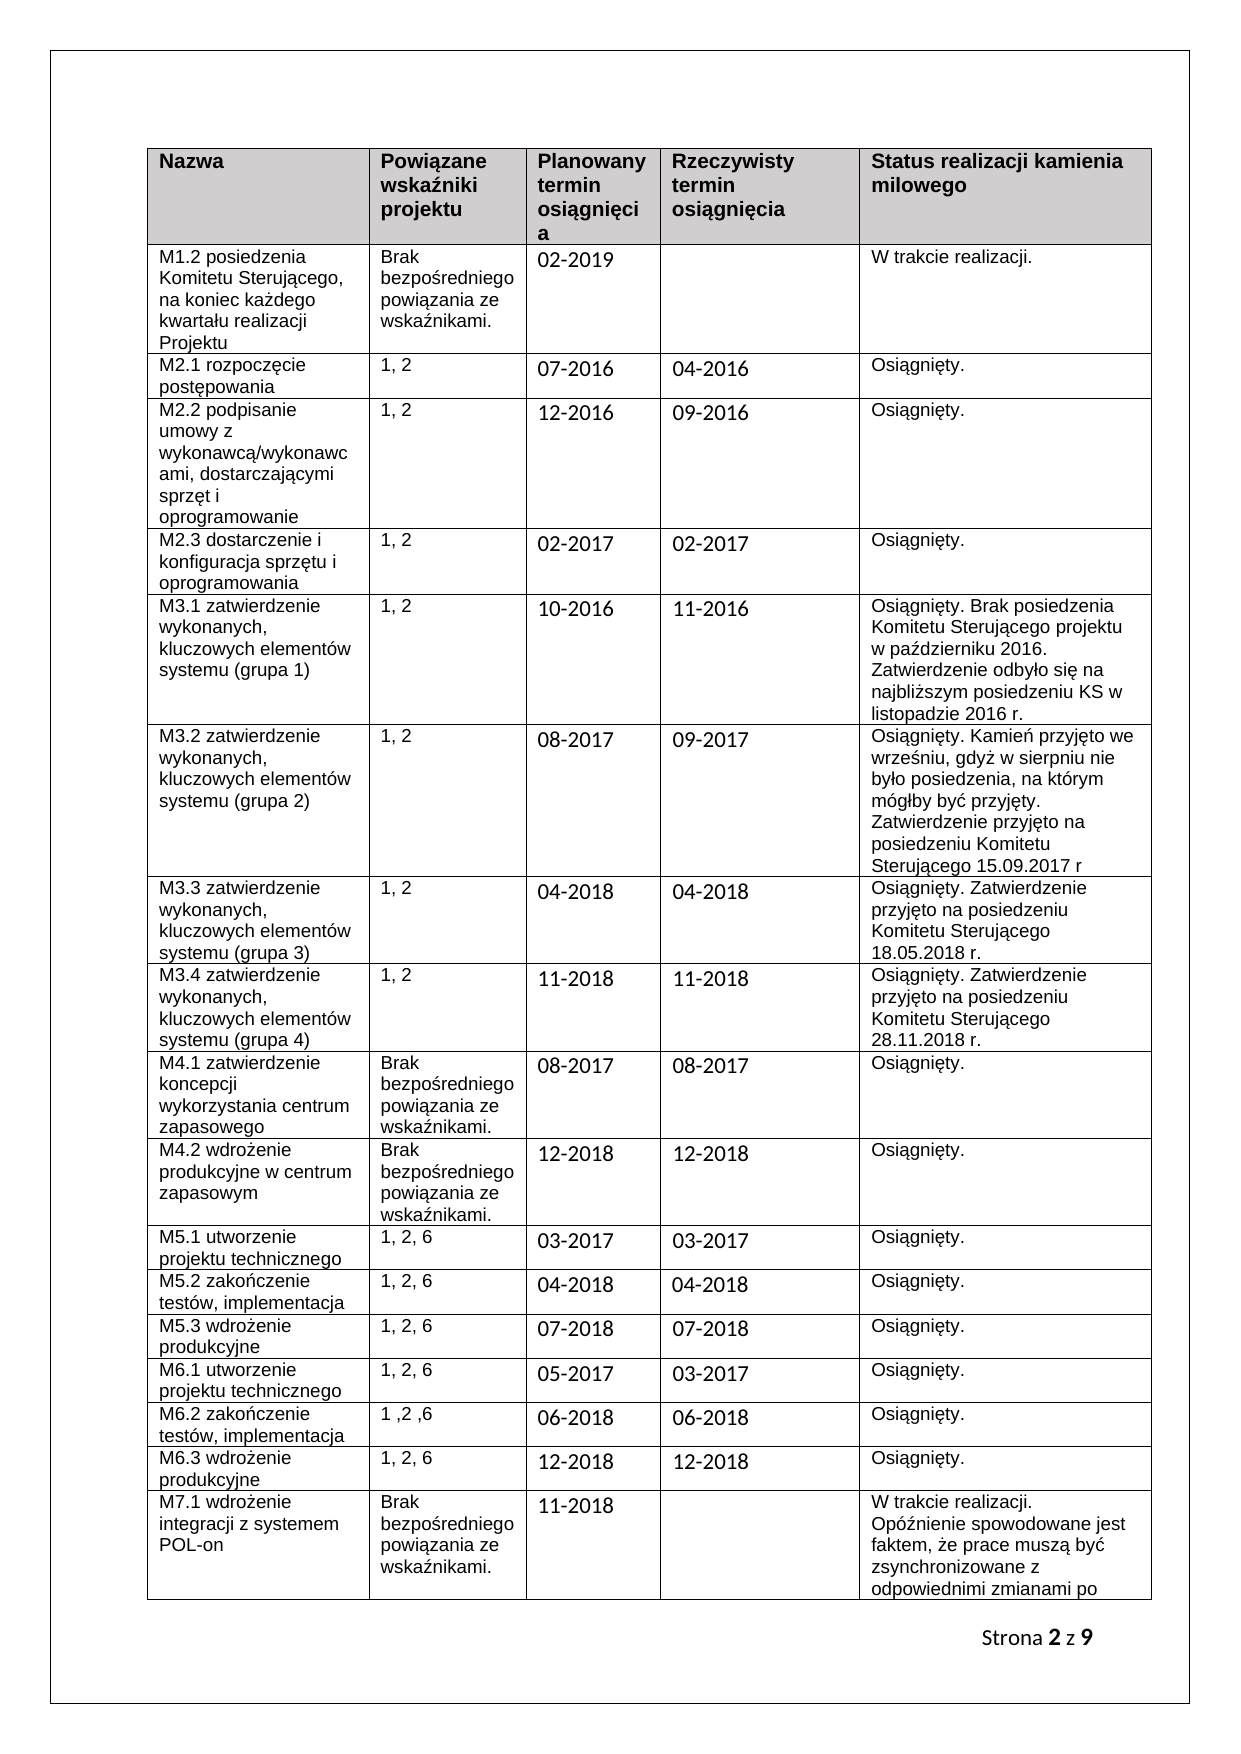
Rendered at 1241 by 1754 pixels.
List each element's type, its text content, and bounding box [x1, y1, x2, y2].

table_cell Osiągnięty. [860, 1403, 1151, 1446]
table_cell 05-2017 [527, 1359, 660, 1402]
table_cell 12-2018 [661, 1139, 859, 1225]
table_cell 03-2017 [661, 1226, 859, 1269]
table_cell Osiągnięty. [860, 354, 1151, 397]
table_cell M6.1 utworzenie projektu technicznego [148, 1359, 369, 1402]
table_cell 04-2018 [527, 1270, 660, 1313]
table_cell Osiągnięty. [860, 1226, 1151, 1269]
table_cell Osiągnięty. Zatwierdzenie przyjęto na posiedzeniu Komitetu Sterującego 18.05.2018 r. [860, 877, 1151, 963]
table_cell 09-2016 [661, 399, 859, 528]
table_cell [148, 1491, 369, 1599]
table_cell 04-2016 [661, 354, 859, 397]
table_cell 07-2018 [527, 1315, 660, 1358]
table_cell 1, 2 [370, 354, 526, 397]
table_cell 10-2016 [527, 595, 660, 724]
table_cell 11-2016 [661, 595, 859, 724]
table_cell Osiągnięty. [860, 1359, 1151, 1402]
table_cell M4.1 zatwierdzenie koncepcji wykorzystania centrum zapasowego [148, 1052, 369, 1138]
table_cell M2.3 dostarczenie i konfiguracja sprzętu i oprogramowania [148, 529, 369, 593]
table_cell 12-2018 [661, 1447, 859, 1490]
table_cell Osiągnięty. Brak posiedzenia Komitetu Sterującego projektu w październiku 2016. Zatwierdzenie odbyło się na najbliższym posiedzeniu KS w listopadzie 2016 r. [860, 595, 1151, 724]
table_cell 12-2018 [527, 1447, 660, 1490]
table_cell Brak bezpośredniego powiązania ze wskaźnikami. [370, 1139, 526, 1225]
table_cell 08-2017 [527, 1052, 660, 1138]
table_cell 08-2017 [527, 725, 660, 876]
table_cell 06-2018 [527, 1403, 660, 1446]
table_cell 04-2018 [527, 877, 660, 963]
table_cell 1, 2, 6 [370, 1315, 526, 1358]
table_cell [370, 1491, 526, 1599]
table_cell 12-2018 [527, 1139, 660, 1225]
table_cell 06-2018 [661, 1403, 859, 1446]
table_cell Osiągnięty. [860, 1447, 1151, 1490]
table_cell Osiągnięty. [860, 1052, 1151, 1138]
table_header Rzeczywisty termin osiągnięcia [661, 149, 859, 244]
table_cell 03-2017 [527, 1226, 660, 1269]
table_cell 12-2016 [527, 399, 660, 528]
table_cell M3.3 zatwierdzenie wykonanych, kluczowych elementów systemu (grupa 3) [148, 877, 369, 963]
table_cell 1, 2 [370, 529, 526, 593]
table_cell Osiągnięty. [860, 529, 1151, 593]
table_cell [661, 1491, 859, 1599]
table_cell M5.1 utworzenie projektu technicznego [148, 1226, 369, 1269]
table_cell M5.3 wdrożenie produkcyjne [148, 1315, 369, 1358]
table_cell 04-2018 [661, 877, 859, 963]
table_cell Osiągnięty. Kamień przyjęto we wrześniu, gdyż w sierpniu nie było posiedzenia, na którym mógłby być przyjęty. Zatwierdzenie przyjęto na posiedzeniu Komitetu Sterującego 15.09.2017 r [860, 725, 1151, 876]
table_cell 02-2017 [661, 529, 859, 593]
table_cell 07-2018 [661, 1315, 859, 1358]
table_cell 03-2017 [661, 1359, 859, 1402]
table_header Nazwa [148, 149, 369, 244]
table_cell [661, 245, 859, 353]
table_cell 1, 2 [370, 725, 526, 876]
table_cell 02-2019 [527, 245, 660, 353]
table_cell M6.3 wdrożenie produkcyjne [148, 1447, 369, 1490]
table_header Planowany termin osiągnięcia [527, 149, 660, 244]
table_cell W trakcie realizacji. [860, 245, 1151, 353]
table_cell 1, 2, 6 [370, 1226, 526, 1269]
table_cell 11-2018 [661, 964, 859, 1051]
table_cell Brak bezpośredniego powiązania ze wskaźnikami. [370, 245, 526, 353]
table_cell 1, 2, 6 [370, 1270, 526, 1313]
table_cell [860, 1491, 1151, 1599]
table_cell M2.2 podpisanie umowy z wykonawcą/wykonawcami, dostarczającymi sprzęt i oprogramowanie [148, 399, 369, 528]
table_cell Osiągnięty. Zatwierdzenie przyjęto na posiedzeniu Komitetu Sterującego 28.11.2018 r. [860, 964, 1151, 1051]
table_cell 1, 2 [370, 399, 526, 528]
table_cell 04-2018 [661, 1270, 859, 1313]
table_header Powiązane wskaźniki projektu [370, 149, 526, 244]
table_cell 1 ,2 ,6 [370, 1403, 526, 1446]
table_cell 08-2017 [661, 1052, 859, 1138]
table_cell M5.2 zakończenie testów, implementacja [148, 1270, 369, 1313]
table_cell 1, 2 [370, 964, 526, 1051]
table_cell Osiągnięty. [860, 1139, 1151, 1225]
table_cell 1, 2, 6 [370, 1447, 526, 1490]
table_cell Brak bezpośredniego powiązania ze wskaźnikami. [370, 1052, 526, 1138]
table_cell 09-2017 [661, 725, 859, 876]
table_cell 07-2016 [527, 354, 660, 397]
table_cell M4.2 wdrożenie produkcyjne w centrum zapasowym [148, 1139, 369, 1225]
table_cell M6.2 zakończenie testów, implementacja [148, 1403, 369, 1446]
table_cell 11-2018 [527, 1491, 660, 1599]
table_cell 1, 2, 6 [370, 1359, 526, 1402]
table_cell 1, 2 [370, 877, 526, 963]
table_cell M3.2 zatwierdzenie wykonanych, kluczowych elementów systemu (grupa 2) [148, 725, 369, 876]
table_header Status realizacji kamienia milowego [860, 149, 1151, 244]
table_cell Osiągnięty. [860, 399, 1151, 528]
table_cell 1, 2 [370, 595, 526, 724]
table_cell M1.2 posiedzenia Komitetu Sterującego, na koniec każdego kwartału realizacji Projektu [148, 245, 369, 353]
table_cell 02-2017 [527, 529, 660, 593]
table_cell M3.4 zatwierdzenie wykonanych, kluczowych elementów systemu (grupa 4) [148, 964, 369, 1051]
table_cell Osiągnięty. [860, 1315, 1151, 1358]
table_cell M3.1 zatwierdzenie wykonanych, kluczowych elementów systemu (grupa 1) [148, 595, 369, 724]
table_cell 11-2018 [527, 964, 660, 1051]
table_cell Osiągnięty. [860, 1270, 1151, 1313]
table_cell M2.1 rozpoczęcie postępowania [148, 354, 369, 397]
